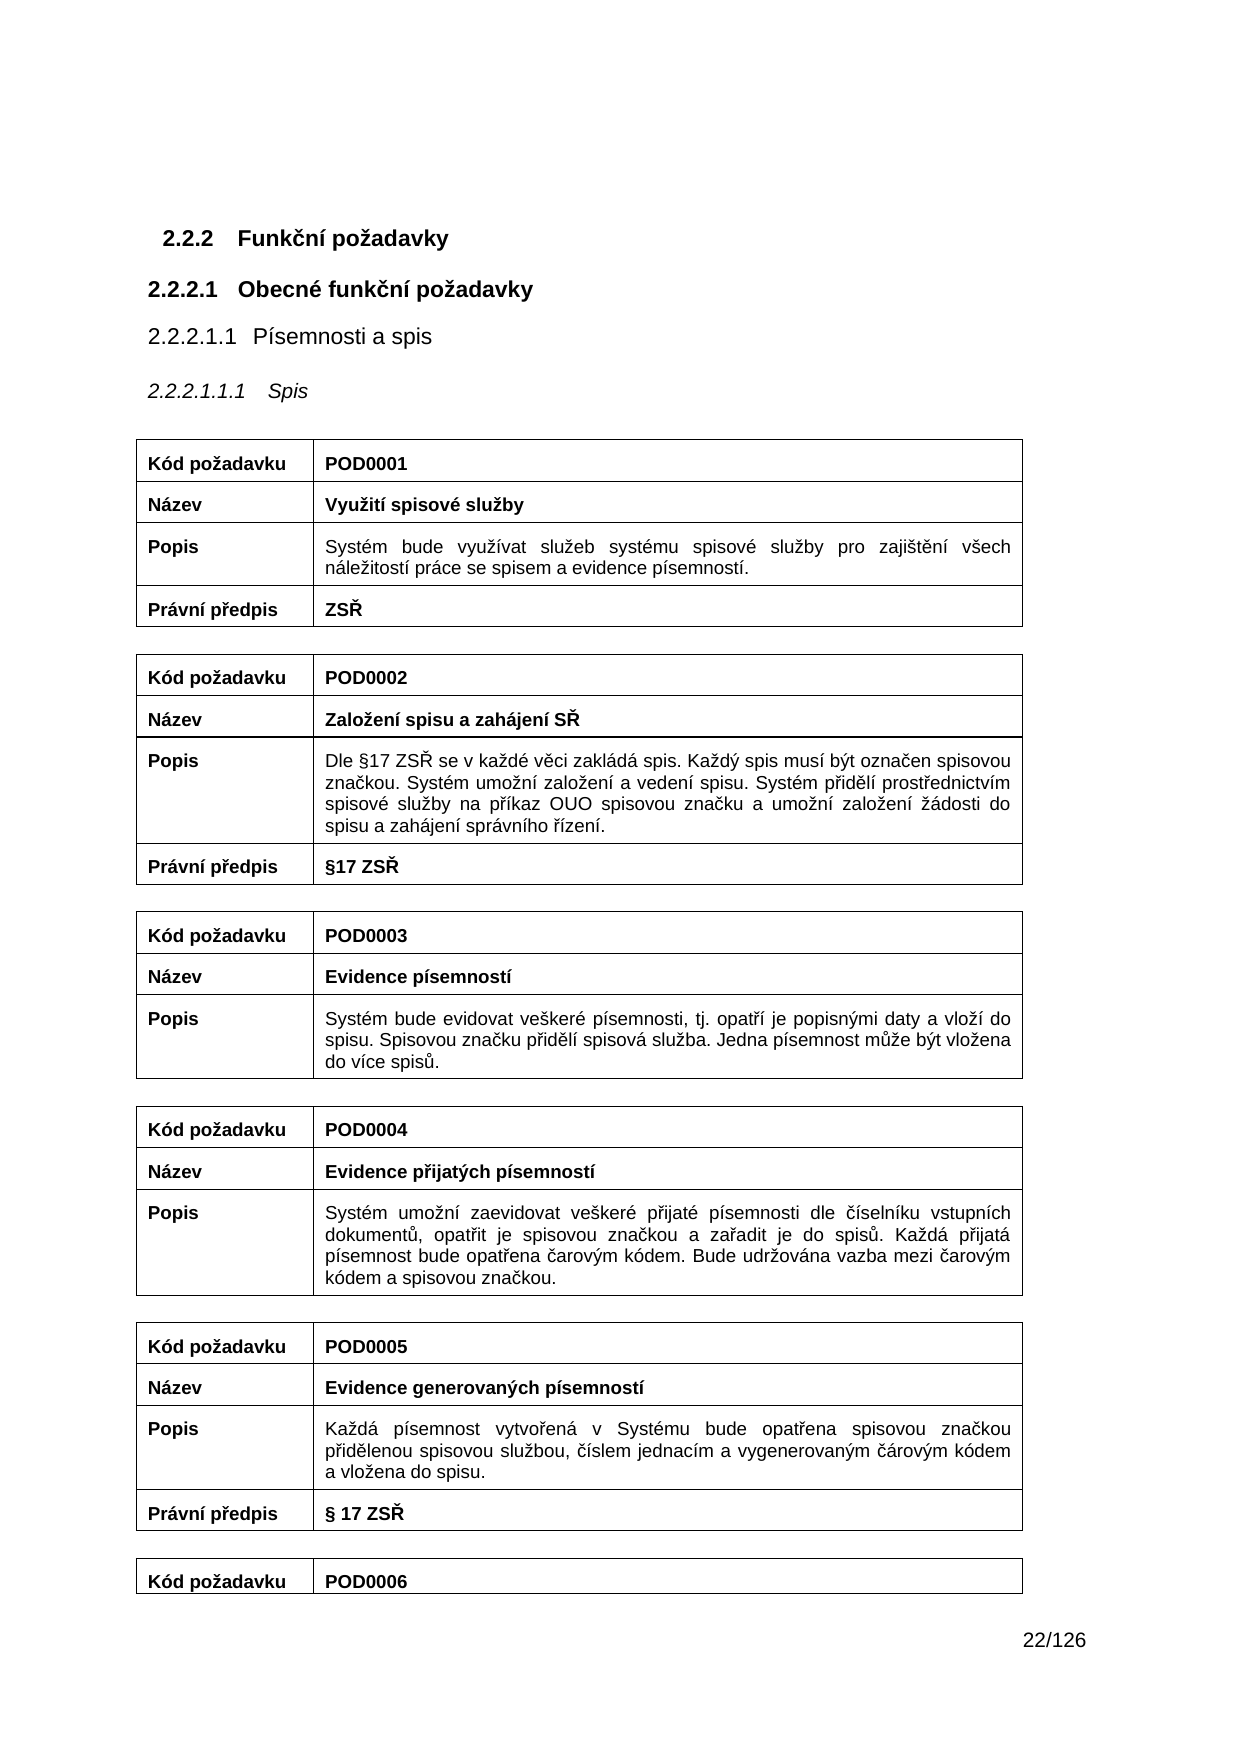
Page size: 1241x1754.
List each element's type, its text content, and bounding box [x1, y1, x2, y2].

table_cell Název [137, 1148, 313, 1188]
table_cell Evidence přijatých písemností [314, 1148, 1022, 1188]
table_cell Popis [137, 1190, 313, 1294]
table_cell Název [137, 696, 313, 736]
table_cell Právní předpis [137, 586, 313, 626]
table_cell Využití spisové služby [314, 482, 1022, 522]
table_header POD0001 [314, 440, 1022, 481]
table_cell §17 ZSŘ [314, 844, 1022, 884]
table_cell Dle §17 ZSŘ se v každé věci zakládá spis. Každý spis musí být označen spisovou značkou. Systém umožní založení a vedení spisu. Systém přidělí prostřednictvím spisové služby na příkaz OUO spisovou značku a umožní založení žádosti do spisu a zahájení správního řízení. [314, 738, 1022, 842]
subtitle Písemnosti a spis [148, 323, 1092, 349]
table_header POD0002 [314, 655, 1022, 695]
table_cell Popis [137, 1406, 313, 1489]
table_cell Evidence písemností [314, 954, 1022, 994]
table_cell Založení spisu a zahájení SŘ [314, 696, 1022, 736]
table_header POD0006 [314, 1559, 1022, 1593]
table_cell Právní předpis [137, 844, 313, 884]
table_cell Systém bude využívat služeb systému spisové služby pro zajištění všech náležitostí práce se spisem a evidence písemností. [314, 523, 1022, 585]
table_cell Každá písemnost vytvořená v Systému bude opatřena spisovou značkou přidělenou spisovou službou, číslem jednacím a vygenerovaným čárovým kódem a vložena do spisu. [314, 1406, 1022, 1489]
table_cell Název [137, 482, 313, 522]
table_header Kód požadavku [137, 655, 313, 695]
table_header Kód požadavku [137, 912, 313, 952]
table_cell Systém umožní zaevidovat veškeré přijaté písemnosti dle číselníku vstupních dokumentů, opatřit je spisovou značkou a zařadit je do spisů. Každá přijatá písemnost bude opatřena čarovým kódem. Bude udržována vazba mezi čarovým kódem a spisovou značkou. [314, 1190, 1022, 1294]
table_header POD0005 [314, 1323, 1022, 1363]
table_header Kód požadavku [137, 1559, 313, 1593]
table_header Kód požadavku [137, 1323, 313, 1363]
table_header POD0003 [314, 912, 1022, 952]
subtitle Obecné funkční požadavky [148, 276, 1092, 302]
table_cell Popis [137, 995, 313, 1078]
table_header Kód požadavku [137, 1107, 313, 1147]
table_header Kód požadavku [137, 440, 313, 481]
table_cell Název [137, 954, 313, 994]
subtitle Spis [148, 378, 1092, 402]
list Funkční požadavky [162, 225, 1092, 251]
table_cell ZSŘ [314, 586, 1022, 626]
table_cell Popis [137, 738, 313, 842]
table_cell Název [137, 1364, 313, 1404]
table_cell Popis [137, 523, 313, 585]
table_header POD0004 [314, 1107, 1022, 1147]
table_cell § 17 ZSŘ [314, 1490, 1022, 1530]
table_cell Právní předpis [137, 1490, 313, 1530]
table_cell Evidence generovaných písemností [314, 1364, 1022, 1404]
table_cell Systém bude evidovat veškeré písemnosti, tj. opatří je popisnými daty a vloží do spisu. Spisovou značku přidělí spisová služba. Jedna písemnost může být vložena do více spisů. [314, 995, 1022, 1078]
